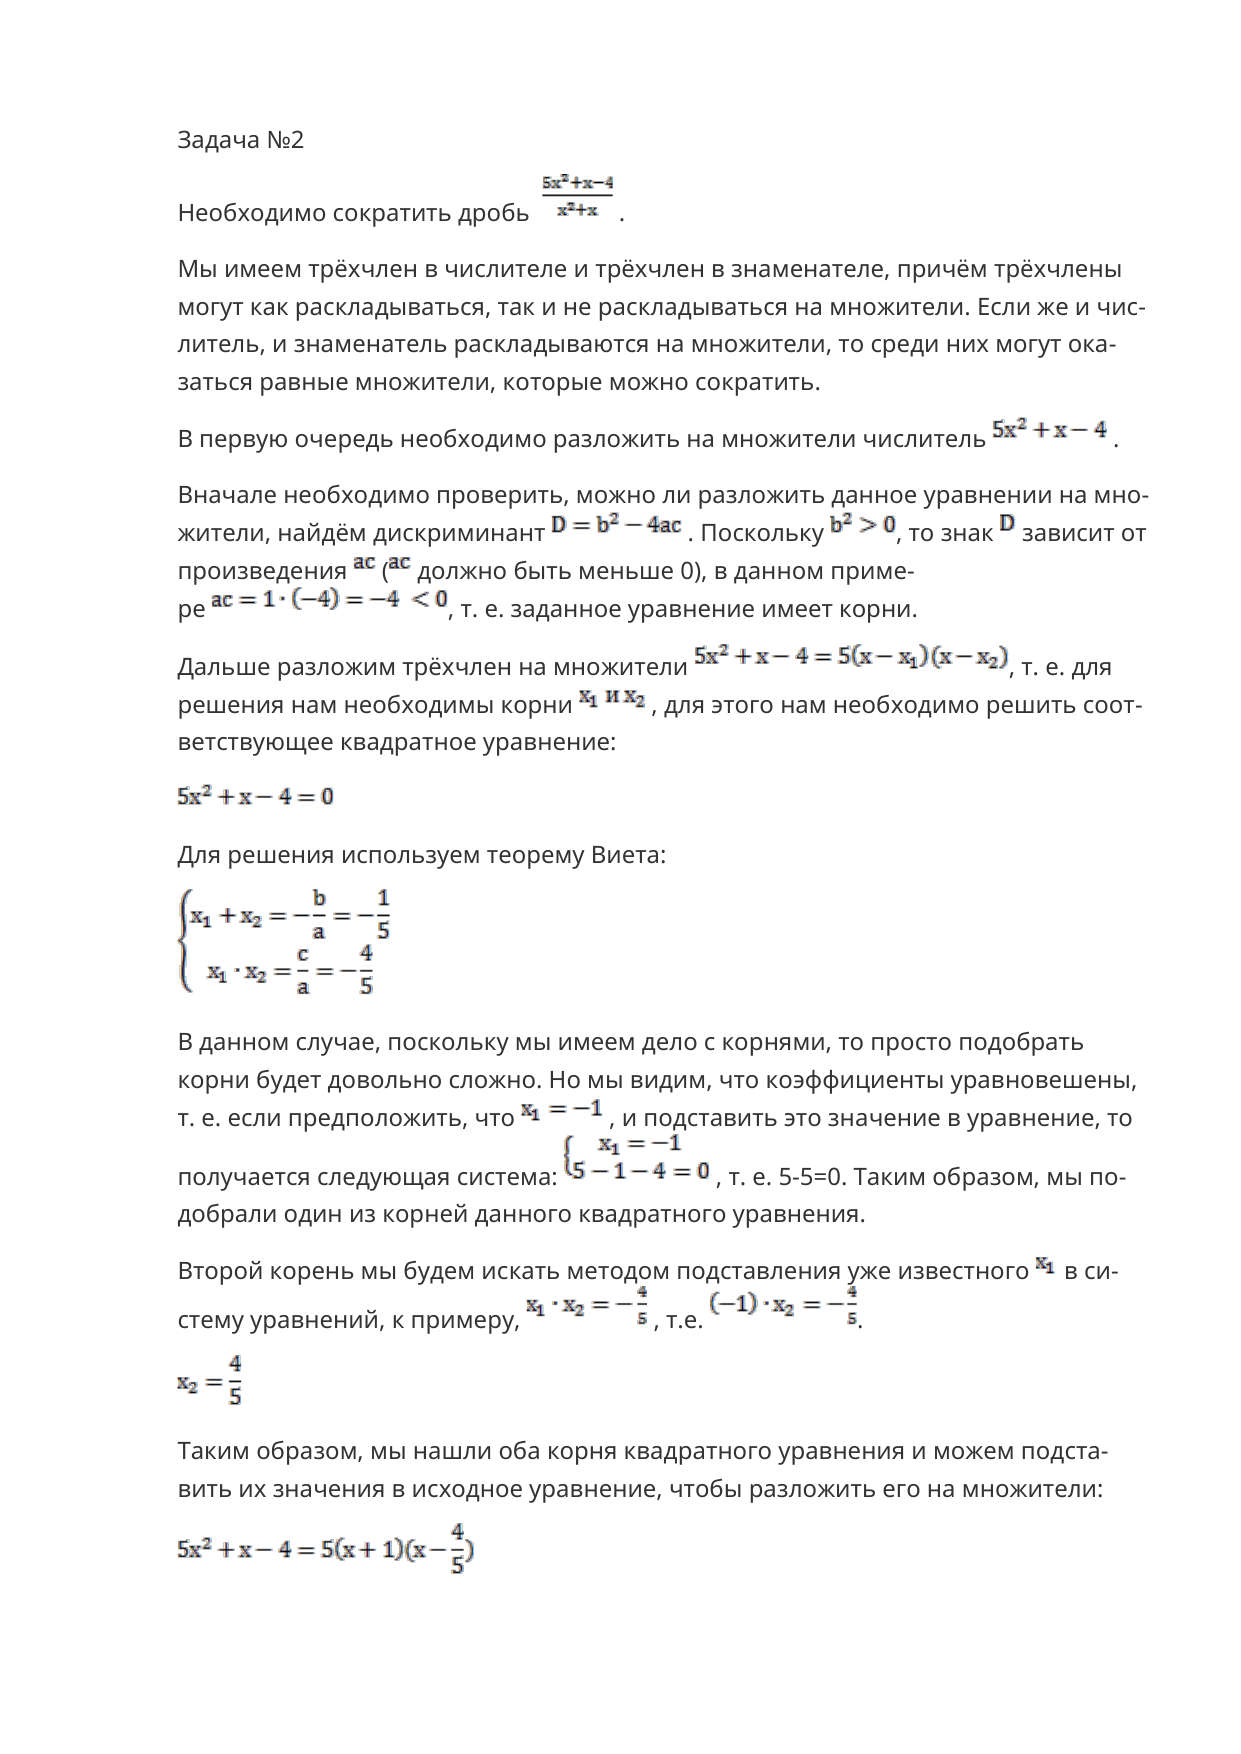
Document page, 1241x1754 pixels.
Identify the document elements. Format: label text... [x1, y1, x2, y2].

picture [1035, 1248, 1058, 1280]
picture [388, 548, 411, 580]
text В данном случае, поскольку мы имеем дело с корнями, то просто подобрать корни будет довольно сложно. Но мы видим, что коэффициенты уравновешены, т. е. если предположить, что , и подставить это значение в уравнение, то получается следующая система: , т. е. 5-5=0. Таким образом, мы подобрали один из корней данного квадратного уравнения. [177, 1020, 1152, 1229]
text Необходимо сократить дробь . [177, 174, 1152, 228]
picture [177, 782, 334, 814]
picture [710, 1286, 857, 1329]
picture [1000, 510, 1016, 542]
picture [563, 1133, 710, 1185]
picture [526, 1286, 647, 1329]
text Второй корень мы будем искать методом подставления уже известного в систему уравнений, к примеру, , т.е. . [177, 1248, 1152, 1336]
picture [177, 1523, 474, 1580]
text Мы имеем трёхчлен в числителе и трёхчлен в знаменателе, причём трёхчлены могут как раскладываться, так и не раскладываться на множители. Если же и числитель, и знаменатель раскладываются на множители, то среди них могут оказаться равные множители, которые можно сократить. [177, 247, 1152, 397]
picture [353, 548, 376, 580]
picture [211, 586, 448, 618]
picture [694, 643, 1009, 675]
text В первую очередь необходимо разложить на множители числитель . [177, 416, 1152, 454]
text Вначале необходимо проверить, можно ли разложить данное уравнении на множители, найдём дискриминант . Поскольку , то знак зависит от произведения ( должно быть меньше 0), в данном примере , т. е. заданное уравнение имеет корни. [177, 473, 1152, 625]
text Дальше разложим трёхчлен на множители , т. е. для решения нам необходимы корни , для этого нам необходимо решить соответствующее квадратное уравнение: [177, 644, 1152, 758]
text Для решения используем теорему Виета: [177, 833, 1152, 870]
picture [579, 681, 645, 714]
picture [521, 1095, 603, 1127]
picture [177, 888, 390, 1002]
text Таким образом, мы нашли оба корня квадратного уравнения и можем подставить их значения в исходное уравнение, чтобы разложить его на множители: [177, 1429, 1152, 1504]
picture [992, 415, 1107, 447]
picture [177, 1354, 242, 1411]
picture [830, 510, 896, 542]
text Задача №2 [177, 118, 1152, 156]
picture [542, 174, 613, 222]
picture [551, 510, 682, 542]
